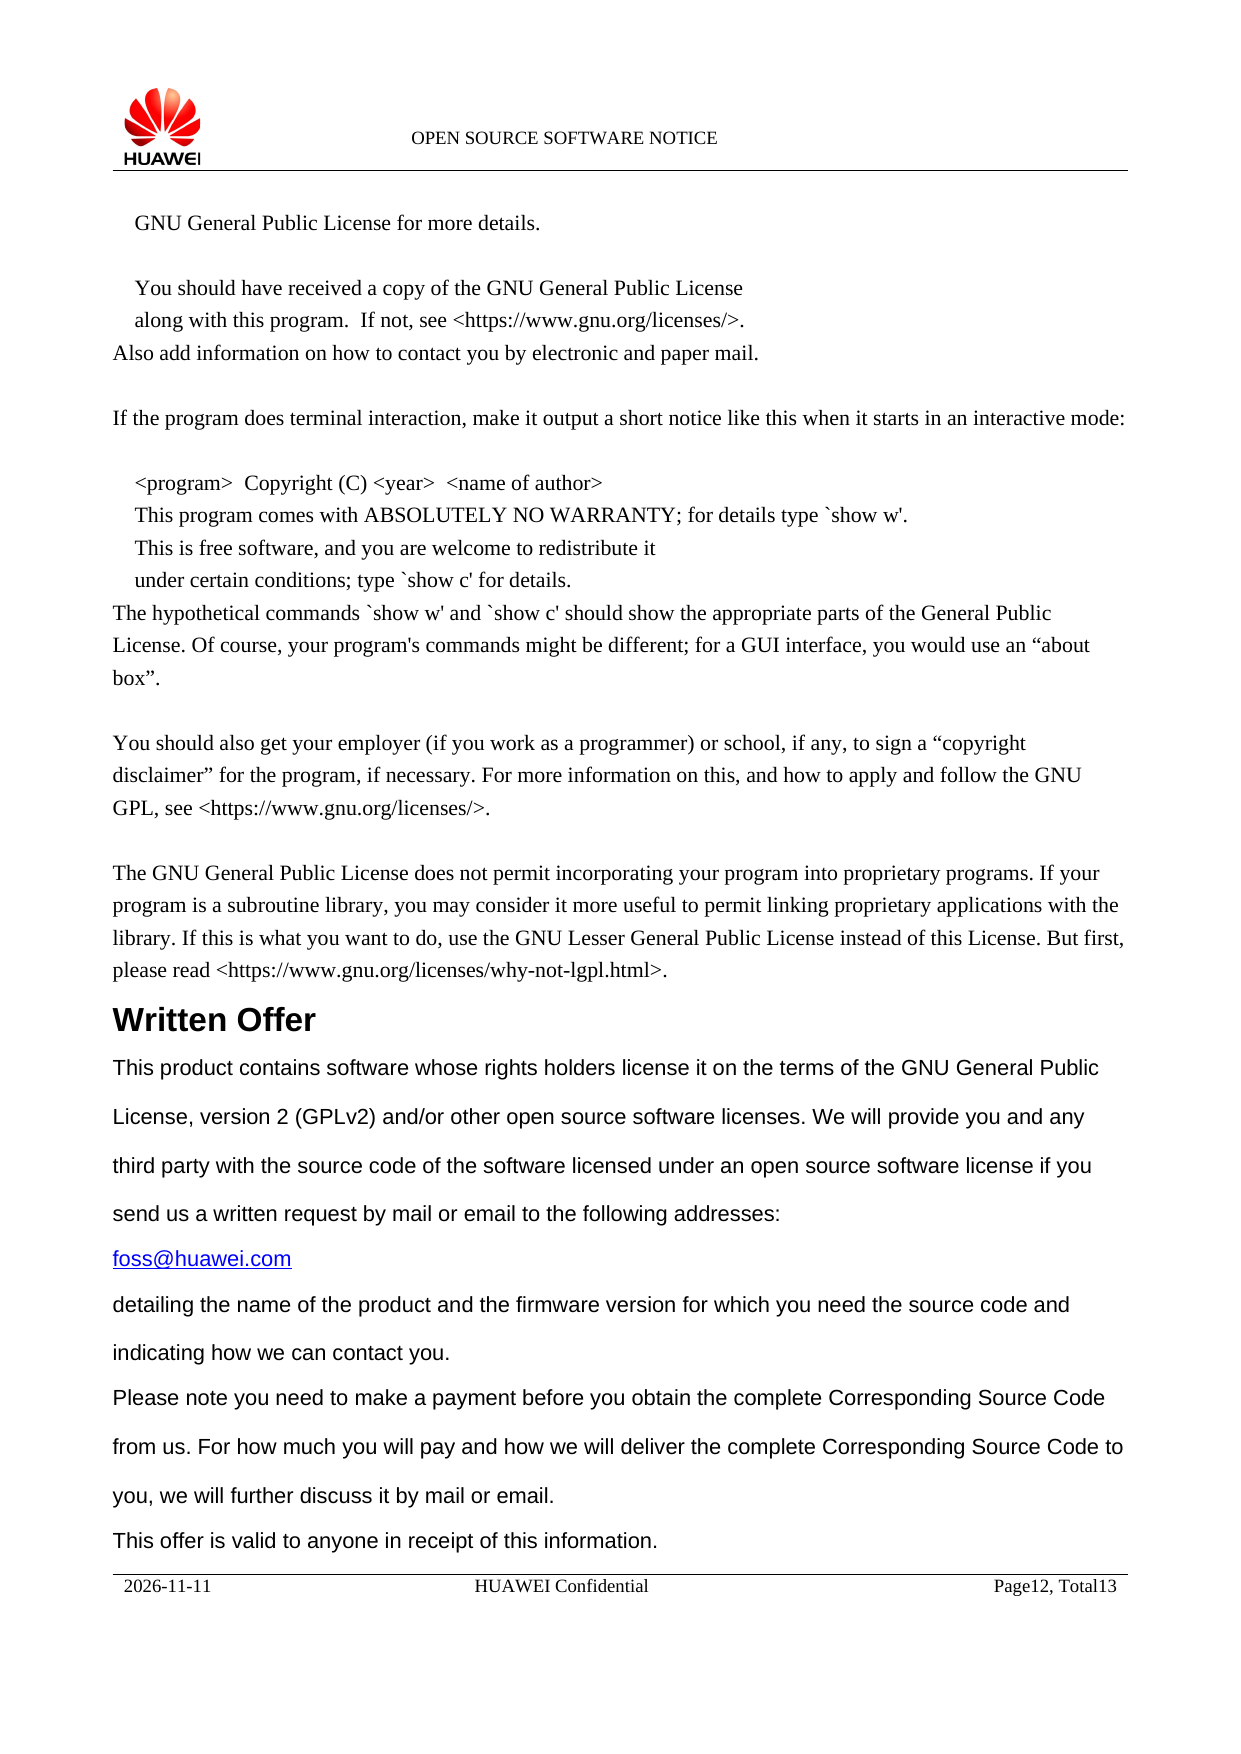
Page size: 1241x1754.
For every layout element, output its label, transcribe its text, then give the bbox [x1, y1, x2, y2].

text This offer is valid to anyone in receipt of this information. [112, 1524, 1128, 1557]
text detailing the name of the product and the firmware version for which you need the source code and indicating how we can contact you. [112, 1288, 1128, 1369]
text This product contains software whose rights holders license it on the terms of the GNU General Public License, version 2 (GPLv2) and/or other open source software licenses. We will provide you and any third party with the source code of the software licensed under an open source software license if you send us a written request by mail or email to the following addresses: [112, 1051, 1128, 1230]
text Written Offer [112, 986, 1128, 1051]
text foss@huawei.com [112, 1243, 1128, 1275]
text Please note you need to make a payment before you obtain the complete Corresponding Source Code from us. For how much you will pay and how we will deliver the complete Corresponding Source Code to you, we will further discuss it by mail or email. [112, 1382, 1128, 1512]
picture [124, 88, 201, 165]
